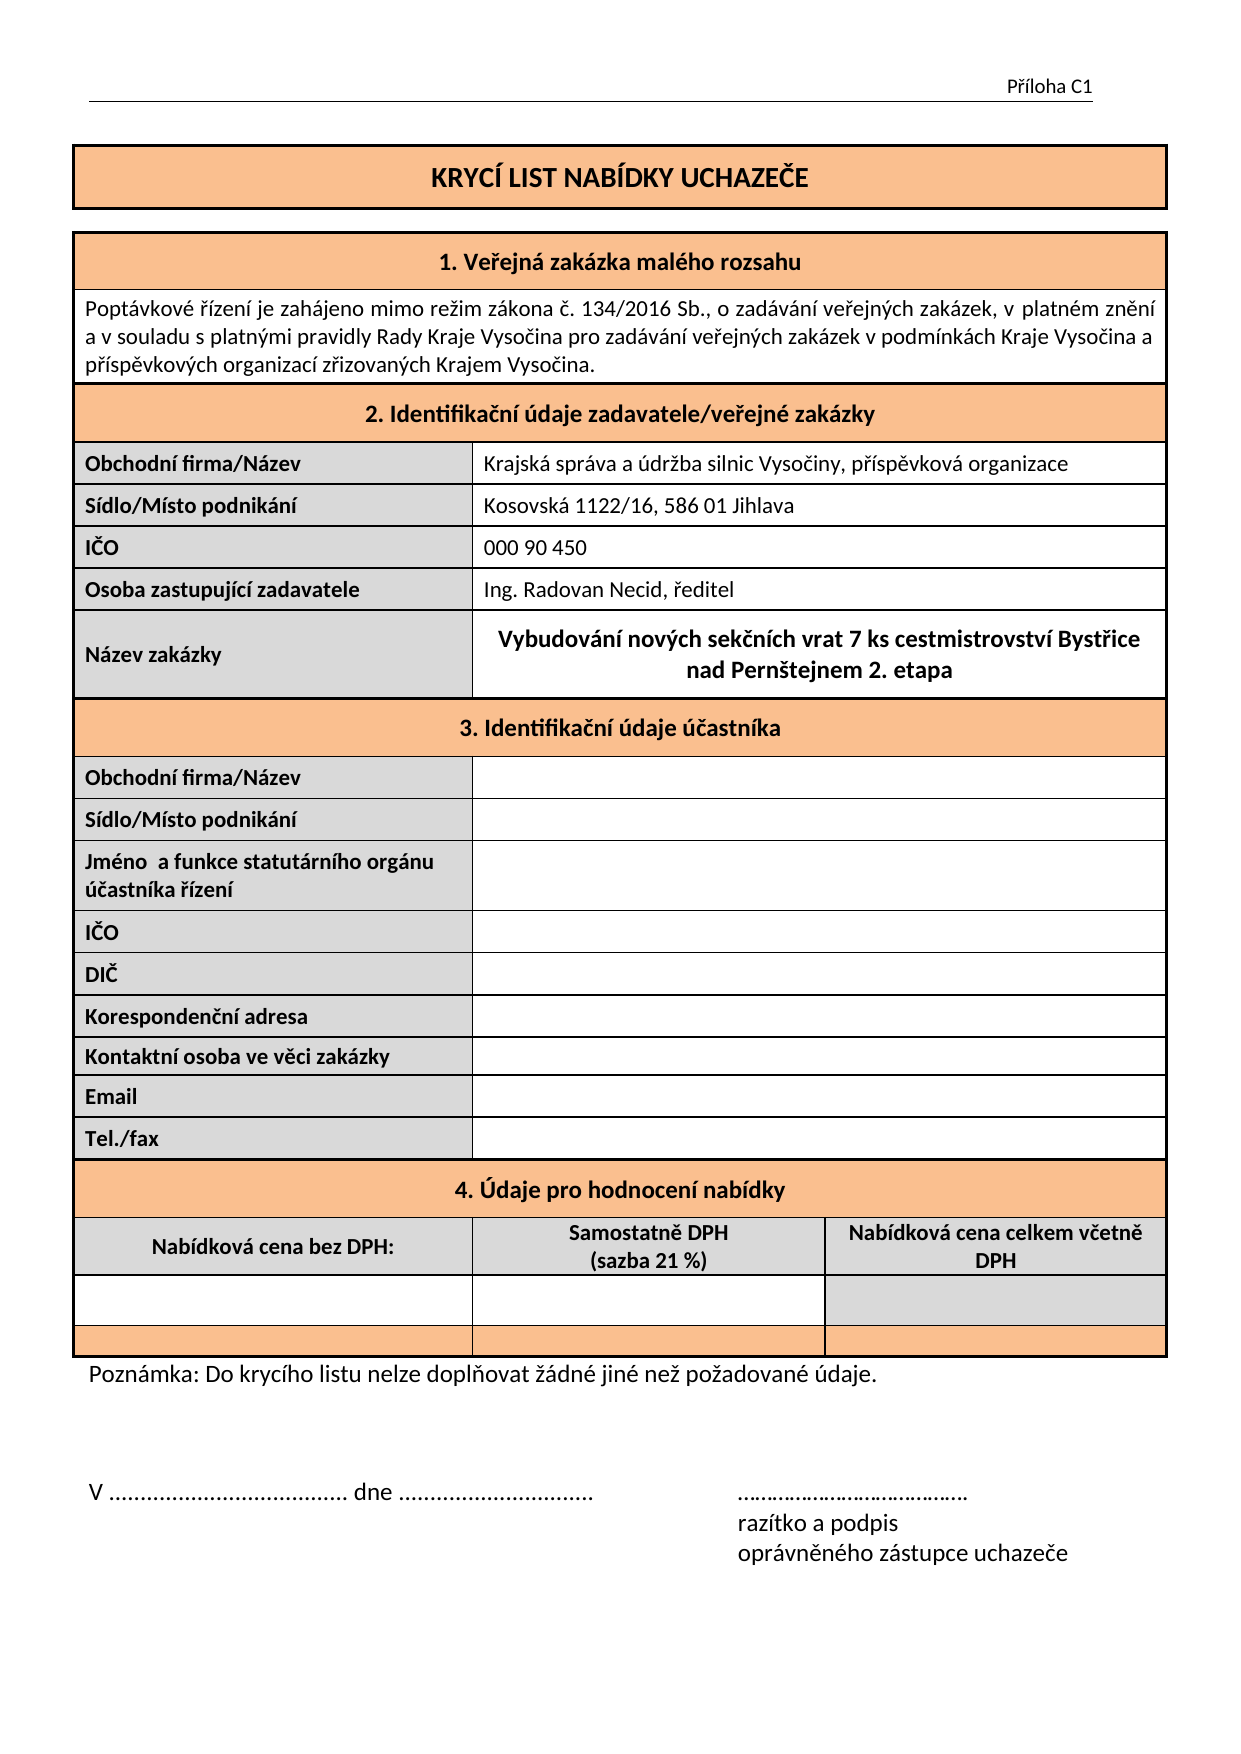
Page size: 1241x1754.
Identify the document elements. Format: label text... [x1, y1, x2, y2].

table_cell [473, 953, 1165, 994]
table_cell [473, 799, 1165, 840]
text oprávněného zástupce uchazeče [148, 1537, 1093, 1568]
table_cell 4. Údaje pro hodnocení nabídky [75, 1161, 1165, 1217]
table_cell Tel./fax [75, 1118, 472, 1158]
table_cell 2. Identifikační údaje zadavatele/veřejné zakázky [75, 385, 1165, 441]
table_cell Korespondenční adresa [75, 996, 472, 1036]
table_cell Email [75, 1076, 472, 1116]
table_cell [473, 1326, 824, 1355]
table_cell IČO [75, 911, 472, 952]
table_cell [473, 757, 1165, 798]
table_cell [473, 911, 1165, 952]
table_cell [473, 1038, 1165, 1074]
table_cell Obchodní firma/Název [75, 757, 472, 798]
table_cell Samostatně DPH (sazba 21 %) [473, 1218, 824, 1274]
table_cell [75, 1326, 472, 1355]
text razítko a podpis [148, 1507, 1093, 1537]
table_cell [473, 841, 1165, 910]
table_cell Název zakázky [75, 611, 472, 697]
table_header 1. Veřejná zakázka malého rozsahu [75, 234, 1165, 289]
table_cell Sídlo/Místo podnikání [75, 485, 472, 525]
table_cell 3. Identifikační údaje účastníka [75, 700, 1165, 756]
table_cell Krajská správa a údržba silnic Vysočiny, příspěvková organizace [473, 443, 1165, 483]
table_cell [473, 1076, 1165, 1116]
table_cell Vybudování nových sekčních vrat 7 ks cestmistrovství Bystřice nad Pernštejnem 2. etapa [473, 611, 1165, 697]
table_cell Nabídková cena bez DPH: [75, 1218, 472, 1274]
table_cell Obchodní firma/Název [75, 443, 472, 483]
table_cell Poptávkové řízení je zahájeno mimo režim zákona č. 134/2016 Sb., o zadávání veřejných zakázek, v platném znění a v souladu s platnými pravidly Rady Kraje Vysočina pro zadávání veřejných zakázek v podmínkách Kraje Vysočina a příspěvkových organizací zřizovaných Krajem Vysočina. [75, 290, 1165, 382]
text V ...................................... dne ............................... …………………………………. [88, 1476, 1093, 1507]
table_cell [473, 1118, 1165, 1158]
table_cell Sídlo/Místo podnikání [75, 799, 472, 840]
table_cell [826, 1326, 1165, 1355]
table_cell IČO [75, 527, 472, 567]
table_cell [75, 1276, 472, 1325]
table_cell [473, 996, 1165, 1036]
table_cell Kontaktní osoba ve věci zakázky [75, 1038, 472, 1074]
table_cell Kosovská 1122/16, 586 01 Jihlava [473, 485, 1165, 525]
table_header KRYCÍ LIST NABÍDKY UCHAZEČE [75, 147, 1165, 207]
table_cell [473, 1276, 824, 1325]
table_cell [826, 1276, 1165, 1325]
table_cell Nabídková cena celkem včetně DPH [826, 1218, 1165, 1274]
text Poznámka: Do krycího listu nelze doplňovat žádné jiné než požadované údaje. [88, 1358, 1093, 1389]
table_cell 000 90 450 [473, 527, 1165, 567]
table_cell Ing. Radovan Necid, ředitel [473, 569, 1165, 609]
table_cell Jméno a funkce statutárního orgánu účastníka řízení [75, 841, 472, 910]
table_cell Osoba zastupující zadavatele [75, 569, 472, 609]
table_cell DIČ [75, 953, 472, 994]
